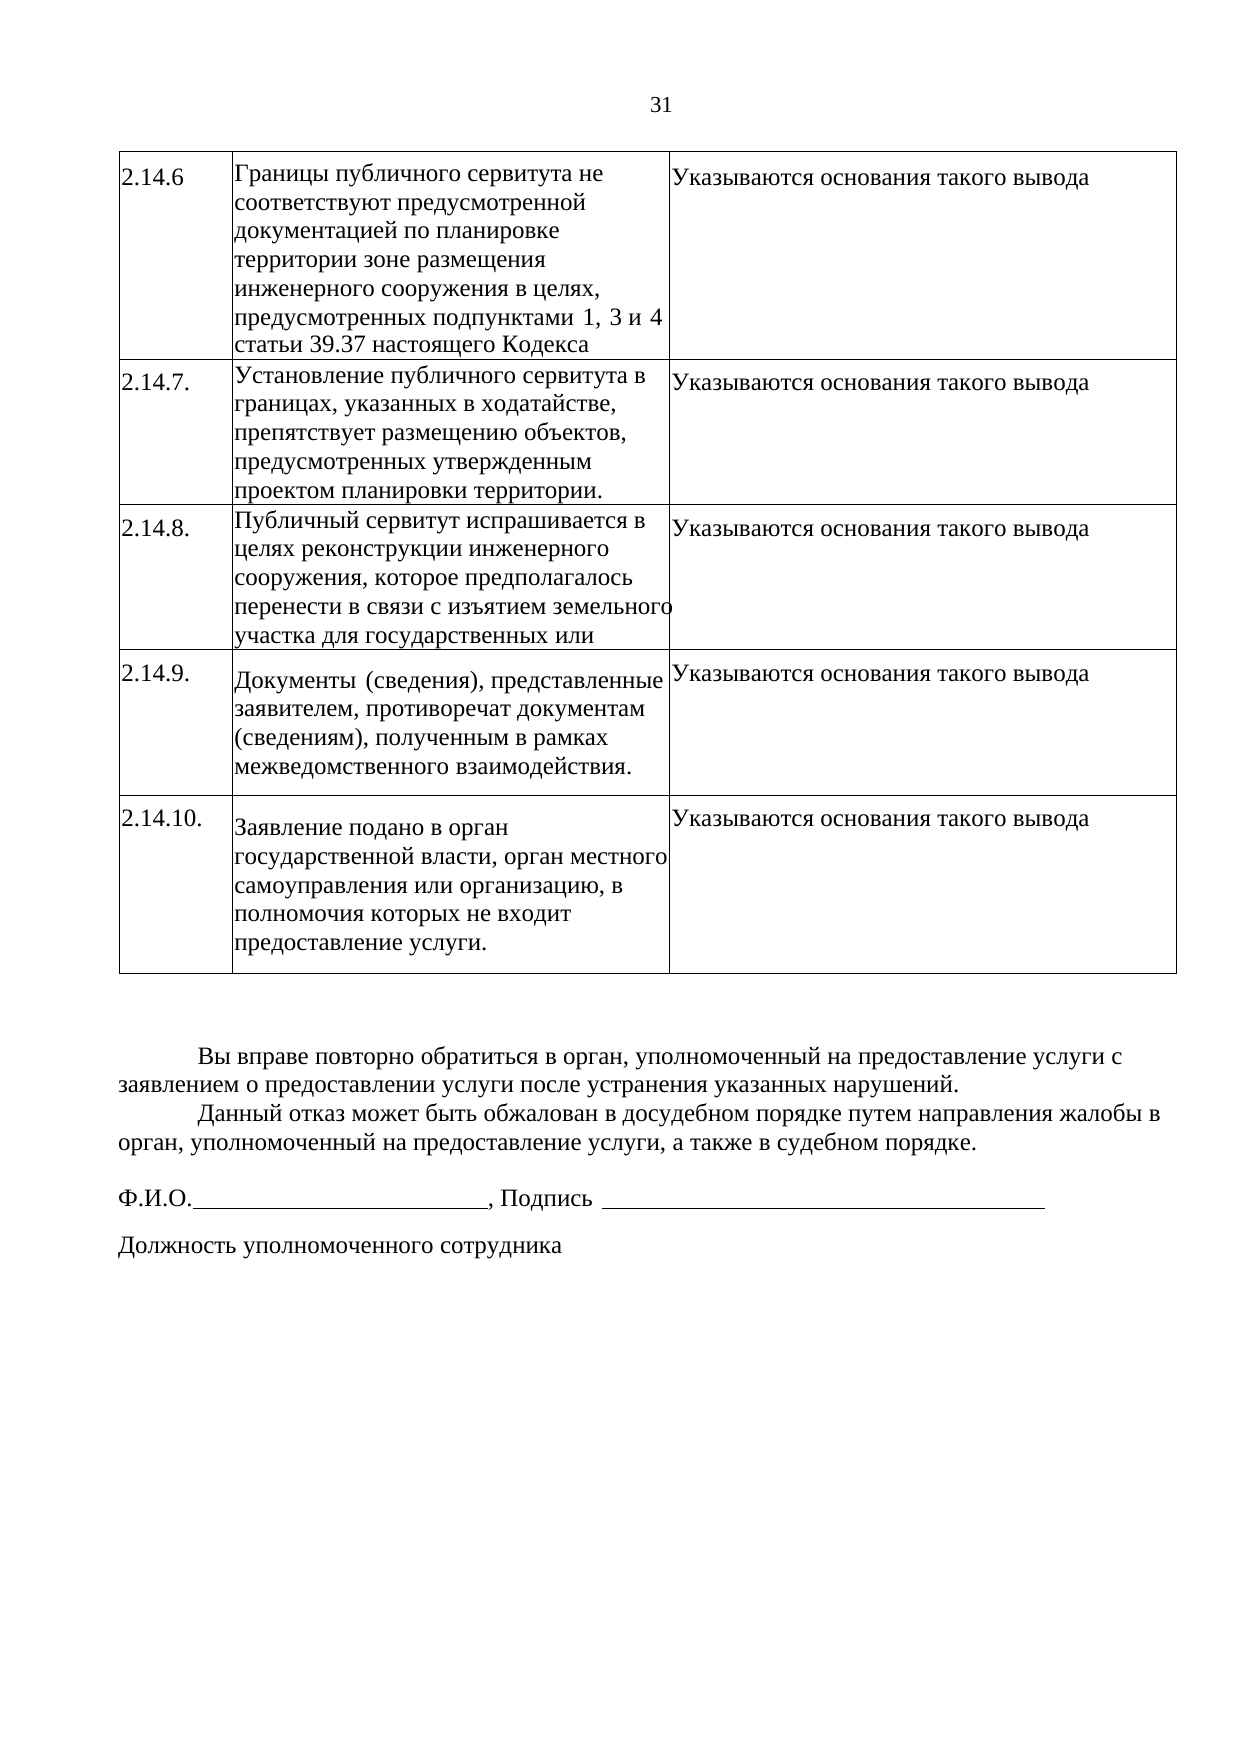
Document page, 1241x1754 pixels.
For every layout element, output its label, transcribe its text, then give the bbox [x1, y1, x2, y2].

table_cell Заявление подано в орган государственной власти, орган местного самоуправления или организацию, в полномочия которых не входит предоставление услуги. [233, 796, 669, 973]
table_cell Документы (сведения), представленные заявителем, противоречат документам (сведениям), полученным в рамках межведомственного взаимодействия. [233, 650, 669, 794]
table_cell 2.14.10. [120, 796, 232, 973]
table_cell 2.14.7. [120, 360, 232, 504]
text Должность уполномоченного сотрудника [118, 1230, 1232, 1259]
table_cell Указываются основания такого вывода [670, 505, 1176, 649]
table_cell Установление публичного сервитута в границах, указанных в ходатайстве, препятствует размещению объектов, предусмотренных утвержденным проектом планировки территории. [233, 360, 669, 504]
text Ф.И.О. , Подпись [118, 1183, 1232, 1211]
table_cell 2.14.9. [120, 650, 232, 794]
table_cell Публичный сервитут испрашивается в целях реконструкции инженерного сооружения, которое предполагалось перенести в связи с изъятием земельного участка для государственных или [233, 505, 669, 649]
table_header Границы публичного сервитута не соответствуют предусмотренной документацией по планировке территории зоне размещения инженерного сооружения в целях, предусмотренных подпунктами 1, 3 и 4 статьи 39.37 настоящего Кодекса [233, 152, 669, 359]
table_cell Указываются основания такого вывода [670, 796, 1176, 973]
text Данный отказ может быть обжалован в досудебном порядке путем направления жалобы в орган, уполномоченный на предоставление услуги, а также в судебном порядке. [118, 1098, 1163, 1156]
table_header 2.14.6 [120, 152, 232, 359]
table_header Указываются основания такого вывода [670, 152, 1176, 359]
table_cell 2.14.8. [120, 505, 232, 649]
text Вы вправе повторно обратиться в орган, уполномоченный на предоставление услуги с заявлением о предоставлении услуги после устранения указанных нарушений. [118, 1041, 1232, 1098]
table_cell Указываются основания такого вывода [670, 360, 1176, 504]
table_cell Указываются основания такого вывода [670, 650, 1176, 794]
